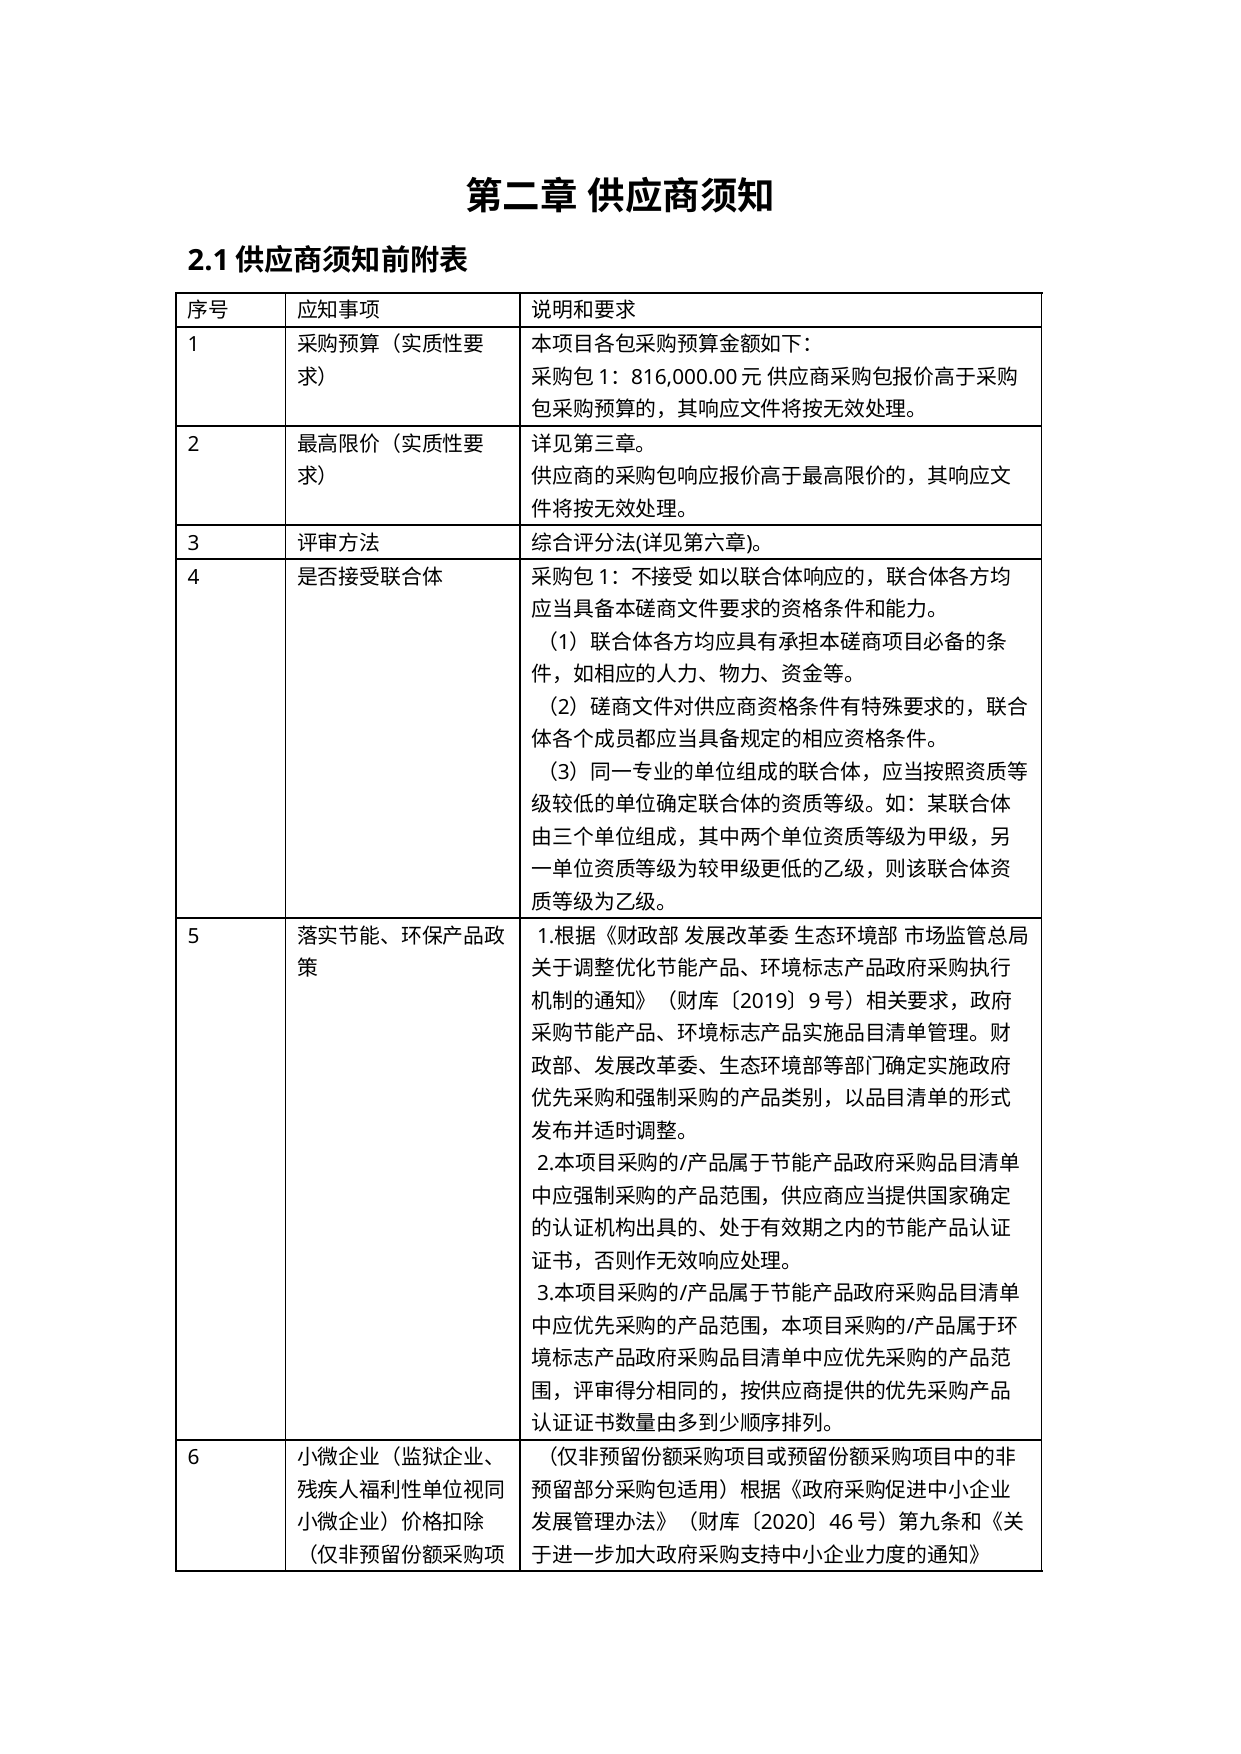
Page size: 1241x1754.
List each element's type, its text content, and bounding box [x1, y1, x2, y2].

table_cell 6 [177, 1441, 285, 1570]
table_cell 是否接受联合体 [286, 560, 519, 917]
table_cell 落实节能、环保产品政策 [286, 919, 519, 1439]
table_cell 评审方法 [286, 526, 519, 558]
table_header 应知事项 [286, 294, 519, 326]
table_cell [286, 1441, 519, 1570]
table_cell 1 [177, 328, 285, 425]
table_cell 综合评分法(详见第六章)。 [521, 526, 1041, 558]
table_header 序号 [177, 294, 285, 326]
table_cell 1.根据《财政部 发展改革委 生态环境部 市场监管总局关于调整优化节能产品、环境标志产品政府采购执行机制的通知》（财库〔2019〕9号）相关要求，政府采购节能产品、环境标志产品实施品目清单管理。财政部、发展改革委、生态环境部等部门确定实施政府优先采购和强制采购的产品类别，以品目清单的形式发布并适时调整。 2.本项目采购的/产品属于节能产品政府采购品目清单中应强制采购的产品范围，供应商应当提供国家确定的认证机构出具的、处于有效期之内的节能产品认证证书，否则作无效响应处理。 3.本项目采购的/产品属于节能产品政府采购品目清单中应优先采购的产品范围，本项目采购的/产品属于环境标志产品政府采购品目清单中应优先采购的产品范围，评审得分相同的，按供应商提供的优先采购产品认证证书数量由多到少顺序排列。 [521, 919, 1041, 1439]
table_header 说明和要求 [521, 294, 1041, 326]
table_cell 2 [177, 427, 285, 524]
table_cell 详见第三章。 供应商的采购包响应报价高于最高限价的，其响应文件将按无效处理。 [521, 427, 1041, 524]
table_cell 最高限价（实质性要求） [286, 427, 519, 524]
table_cell 采购包1：不接受 如以联合体响应的，联合体各方均应当具备本磋商文件要求的资格条件和能力。 （1）联合体各方均应具有承担本磋商项目必备的条件，如相应的人力、物力、资金等。 （2）磋商文件对供应商资格条件有特殊要求的，联合体各个成员都应当具备规定的相应资格条件。 （3）同一专业的单位组成的联合体，应当按照资质等级较低的单位确定联合体的资质等级。如：某联合体由三个单位组成，其中两个单位资质等级为甲级，另一单位资质等级为较甲级更低的乙级，则该联合体资质等级为乙级。 [521, 560, 1041, 917]
table_cell 采购预算（实质性要求） [286, 328, 519, 425]
text 2.1供应商须知前附表 [187, 227, 1053, 292]
table_cell 3 [177, 526, 285, 558]
table_cell 5 [177, 919, 285, 1439]
text 第二章 供应商须知 [187, 162, 1053, 227]
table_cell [521, 1441, 1041, 1570]
table_cell 本项目各包采购预算金额如下： 采购包1：816,000.00元 供应商采购包报价高于采购包采购预算的，其响应文件将按无效处理。 [521, 328, 1041, 425]
table_cell 4 [177, 560, 285, 917]
